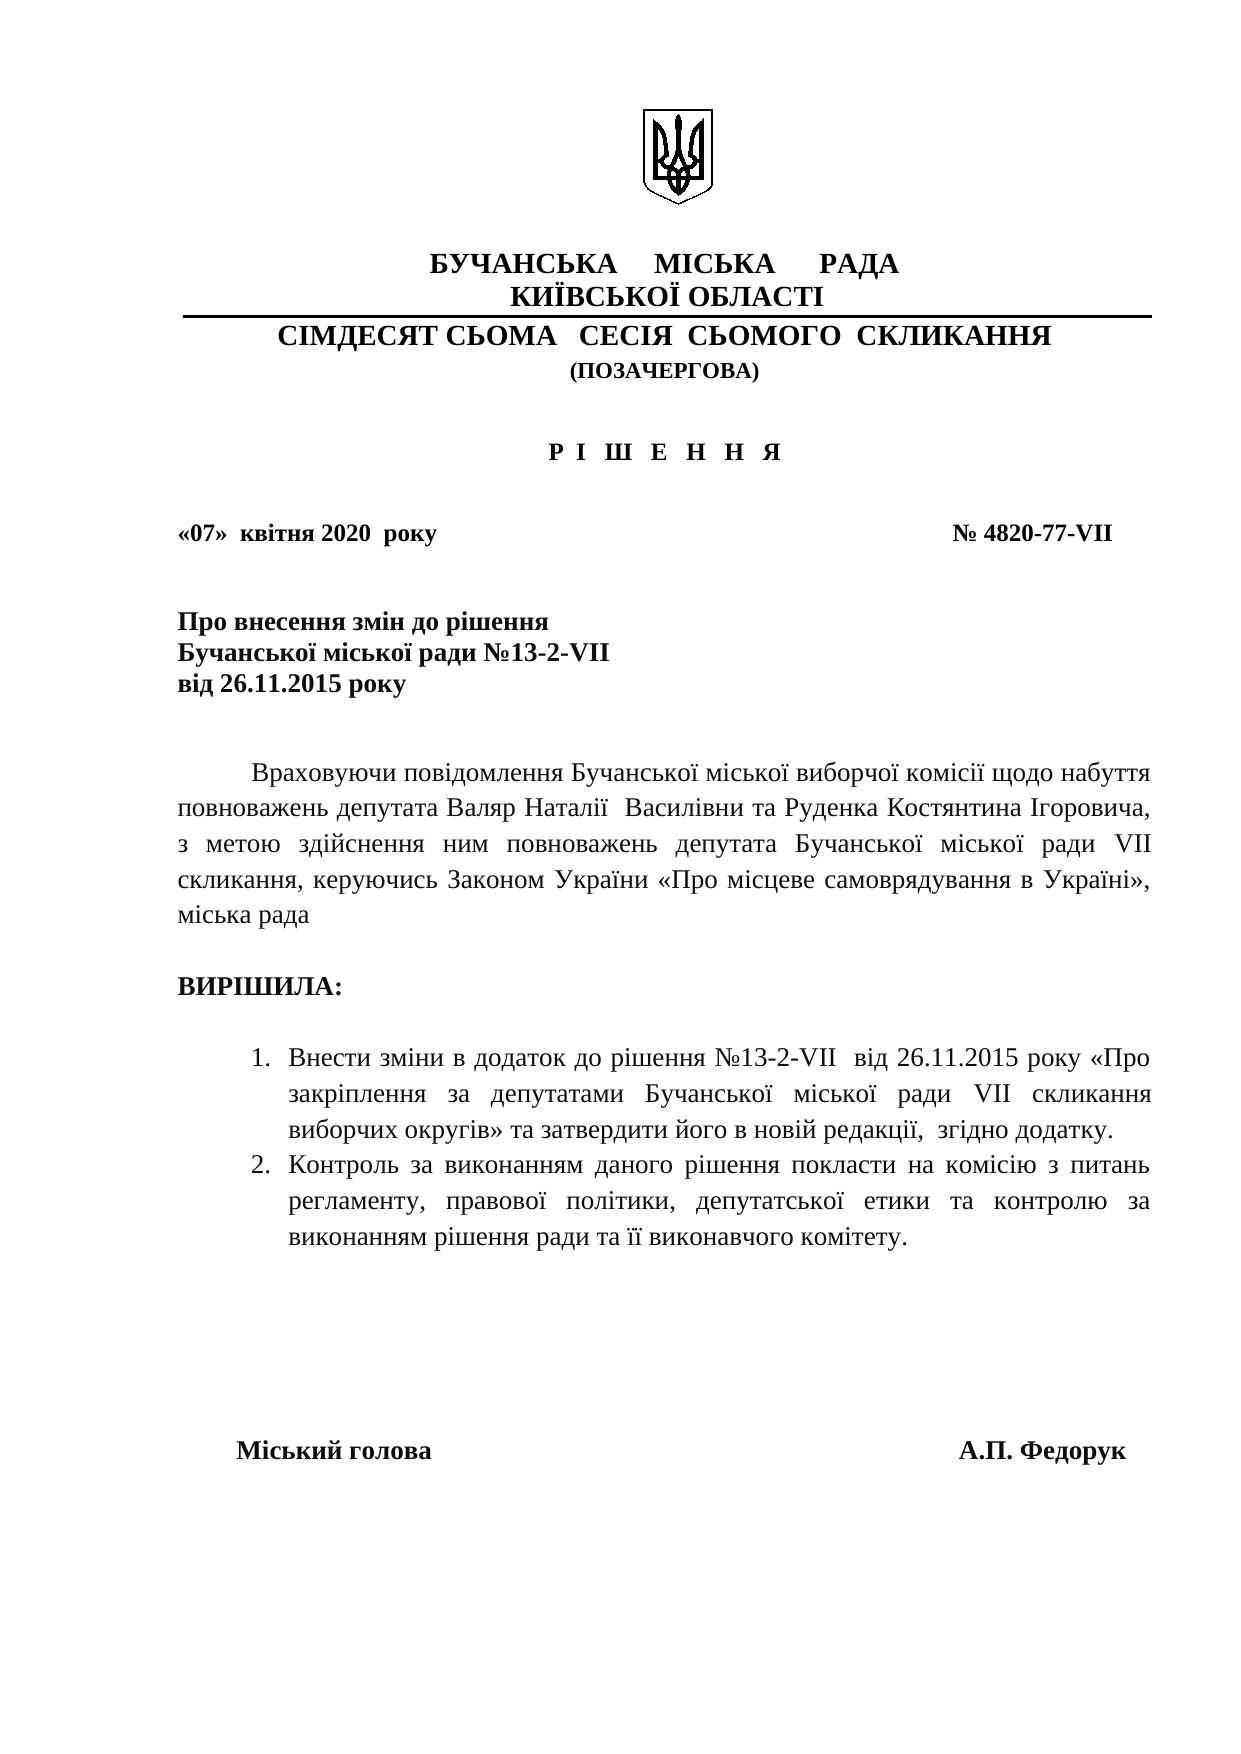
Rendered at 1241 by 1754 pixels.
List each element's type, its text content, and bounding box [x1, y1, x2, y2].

text від 26.11.2015 року [177, 667, 1152, 698]
text Бучанської міської ради №13-2-VII [177, 636, 1152, 667]
list Міський голова А.П. Федорук [236, 1434, 1152, 1466]
subtitle «07» квітня 2020 року № 4820-77-VІІ [177, 518, 1152, 547]
text (ПОЗАЧЕРГОВА) [177, 357, 1152, 383]
list Внести зміни в додаток до рішення №13-2-VII від 26.11.2015 року «Про закріплення за депутатами Бучанської міської ради VII скликання виборчих округів» та затвердити його в новій редакції, згідно додатку. [251, 1041, 1152, 1144]
text ВИРІШИЛА: [177, 970, 1152, 1001]
subtitle КИЇВСЬКОЇ ОБЛАСТІ [183, 279, 1152, 315]
text БУЧАНСЬКА МІСЬКА РАДА [177, 246, 1152, 279]
list Контроль за виконанням даного рішення покласти на комісію з питань регламенту, правової політики, депутатської етики та контролю за виконанням рішення ради та її виконавчого комітету. [251, 1149, 1152, 1251]
text Враховуючи повідомлення Бучанської міської виборчої комісії щодо набуття повноважень депутата Валяр Наталії Василівни та Руденка Костянтина Ігоровича, з метою здійснення ним повноважень депутата Бучанської міської ради VII скликання, керуючись Законом України «Про місцеве самоврядування в Україні», міська рада [177, 756, 1152, 930]
subtitle Р І Ш Е Н Н Я [177, 437, 1152, 465]
text Про внесення змін до рішення [177, 605, 1152, 636]
text СІМДЕСЯТ СЬОМА СЕСІЯ СЬОМОГО СКЛИКАННЯ [177, 318, 1152, 352]
